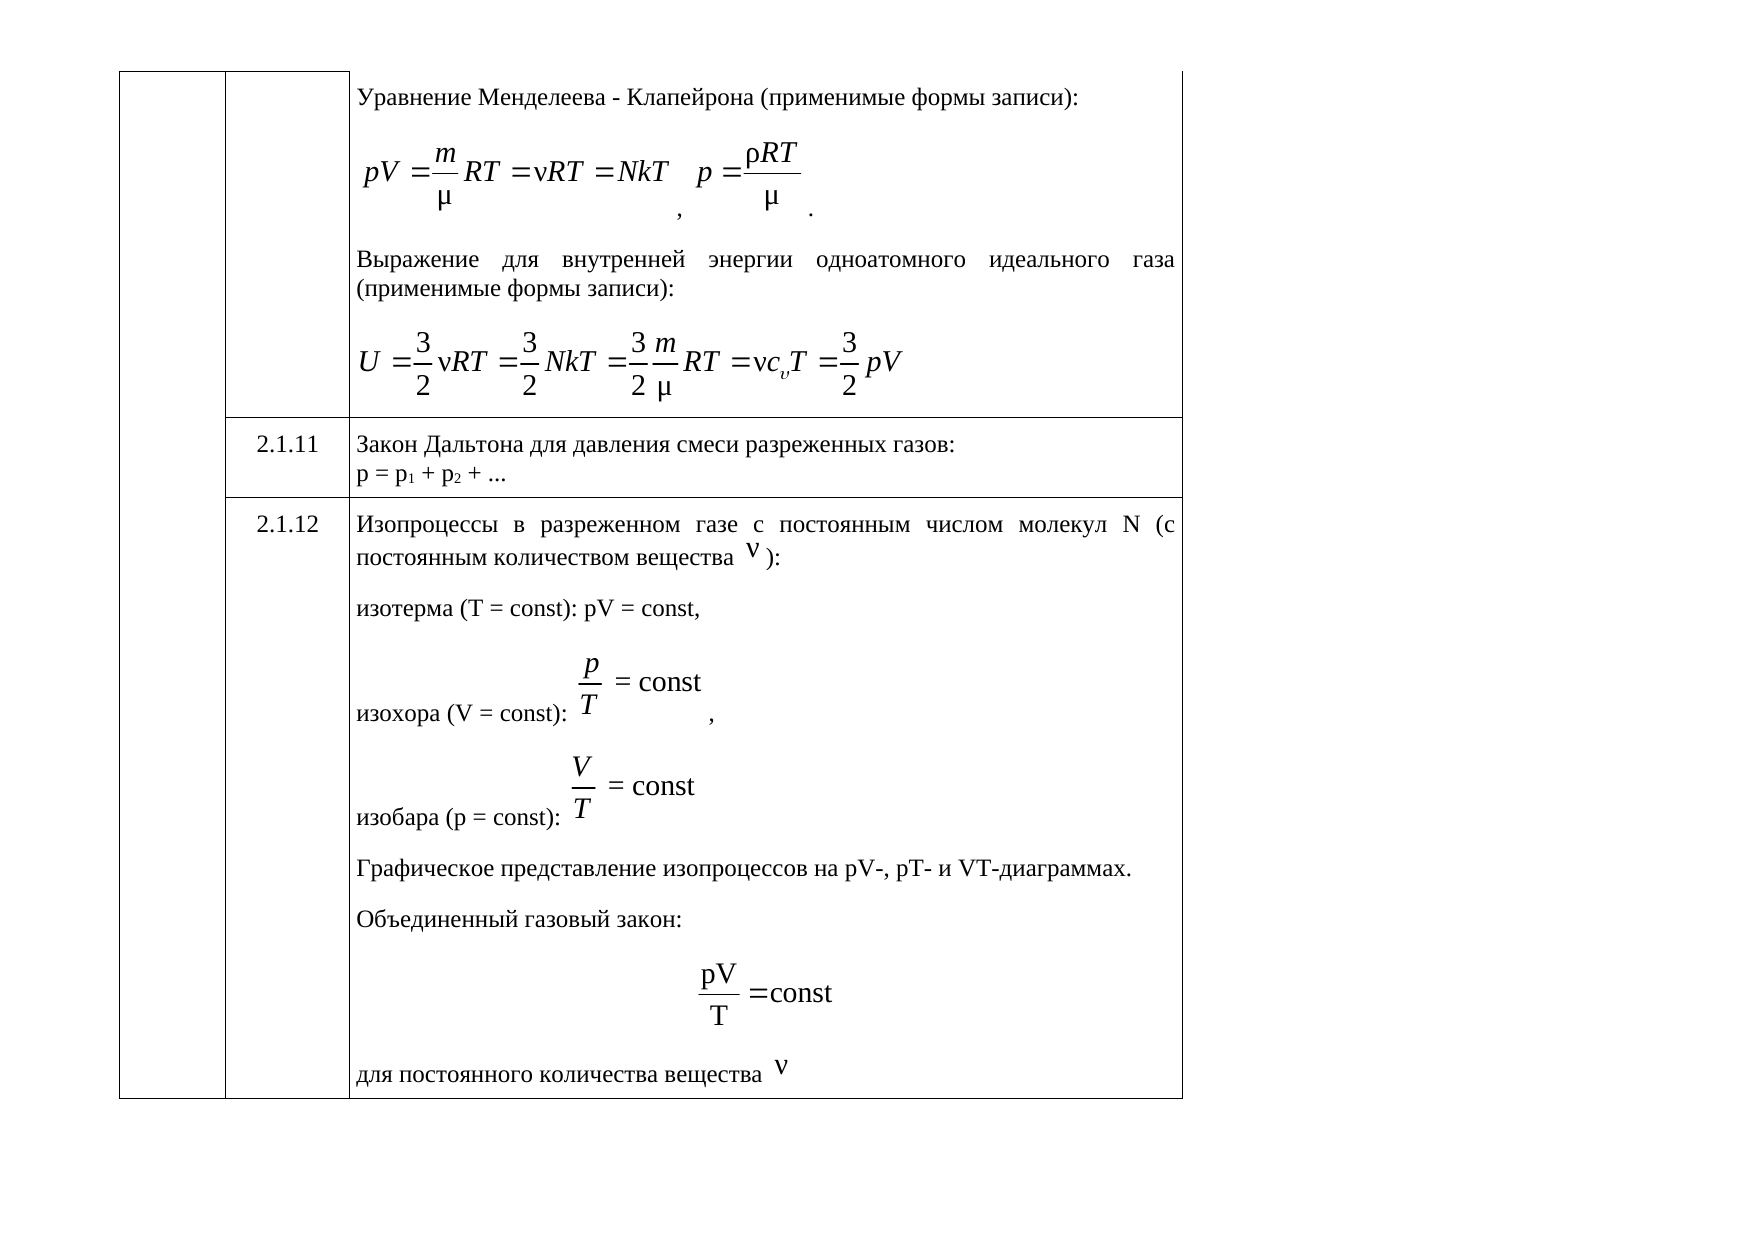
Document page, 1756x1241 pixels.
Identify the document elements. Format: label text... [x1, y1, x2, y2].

table_cell Закон Дальтона для давления смеси разреженных газов: p = p1 + p2 + ... [350, 418, 1182, 497]
table_cell Изопроцессы в разреженном газе с постоянным числом молекул N (с постоянным количеством вещества ): [350, 498, 1182, 582]
table_cell Выражение для внутренней энергии одноатомного идеального газа (применимые формы записи): [350, 233, 1182, 312]
table_cell изотерма (T = const): pV = const, [350, 582, 1182, 633]
table_cell 2.1.12 [226, 498, 349, 1098]
table_cell Объединенный газовый закон: [350, 892, 1182, 943]
table_cell [350, 312, 1182, 417]
table_cell изобара (p = const): [350, 737, 1182, 841]
table_cell изохора (V = const): , [350, 633, 1182, 737]
table_cell [350, 943, 1182, 1042]
table_cell , . [350, 122, 1182, 232]
table_cell 2.1.11 [226, 418, 349, 497]
table_cell для постоянного количества вещества [350, 1042, 1182, 1098]
table_cell Графическое представление изопроцессов на pV-, pT- и VT-диаграммах. [350, 841, 1182, 892]
table_cell Уравнение Менделеева - Клапейрона (применимые формы записи): [350, 71, 1182, 122]
